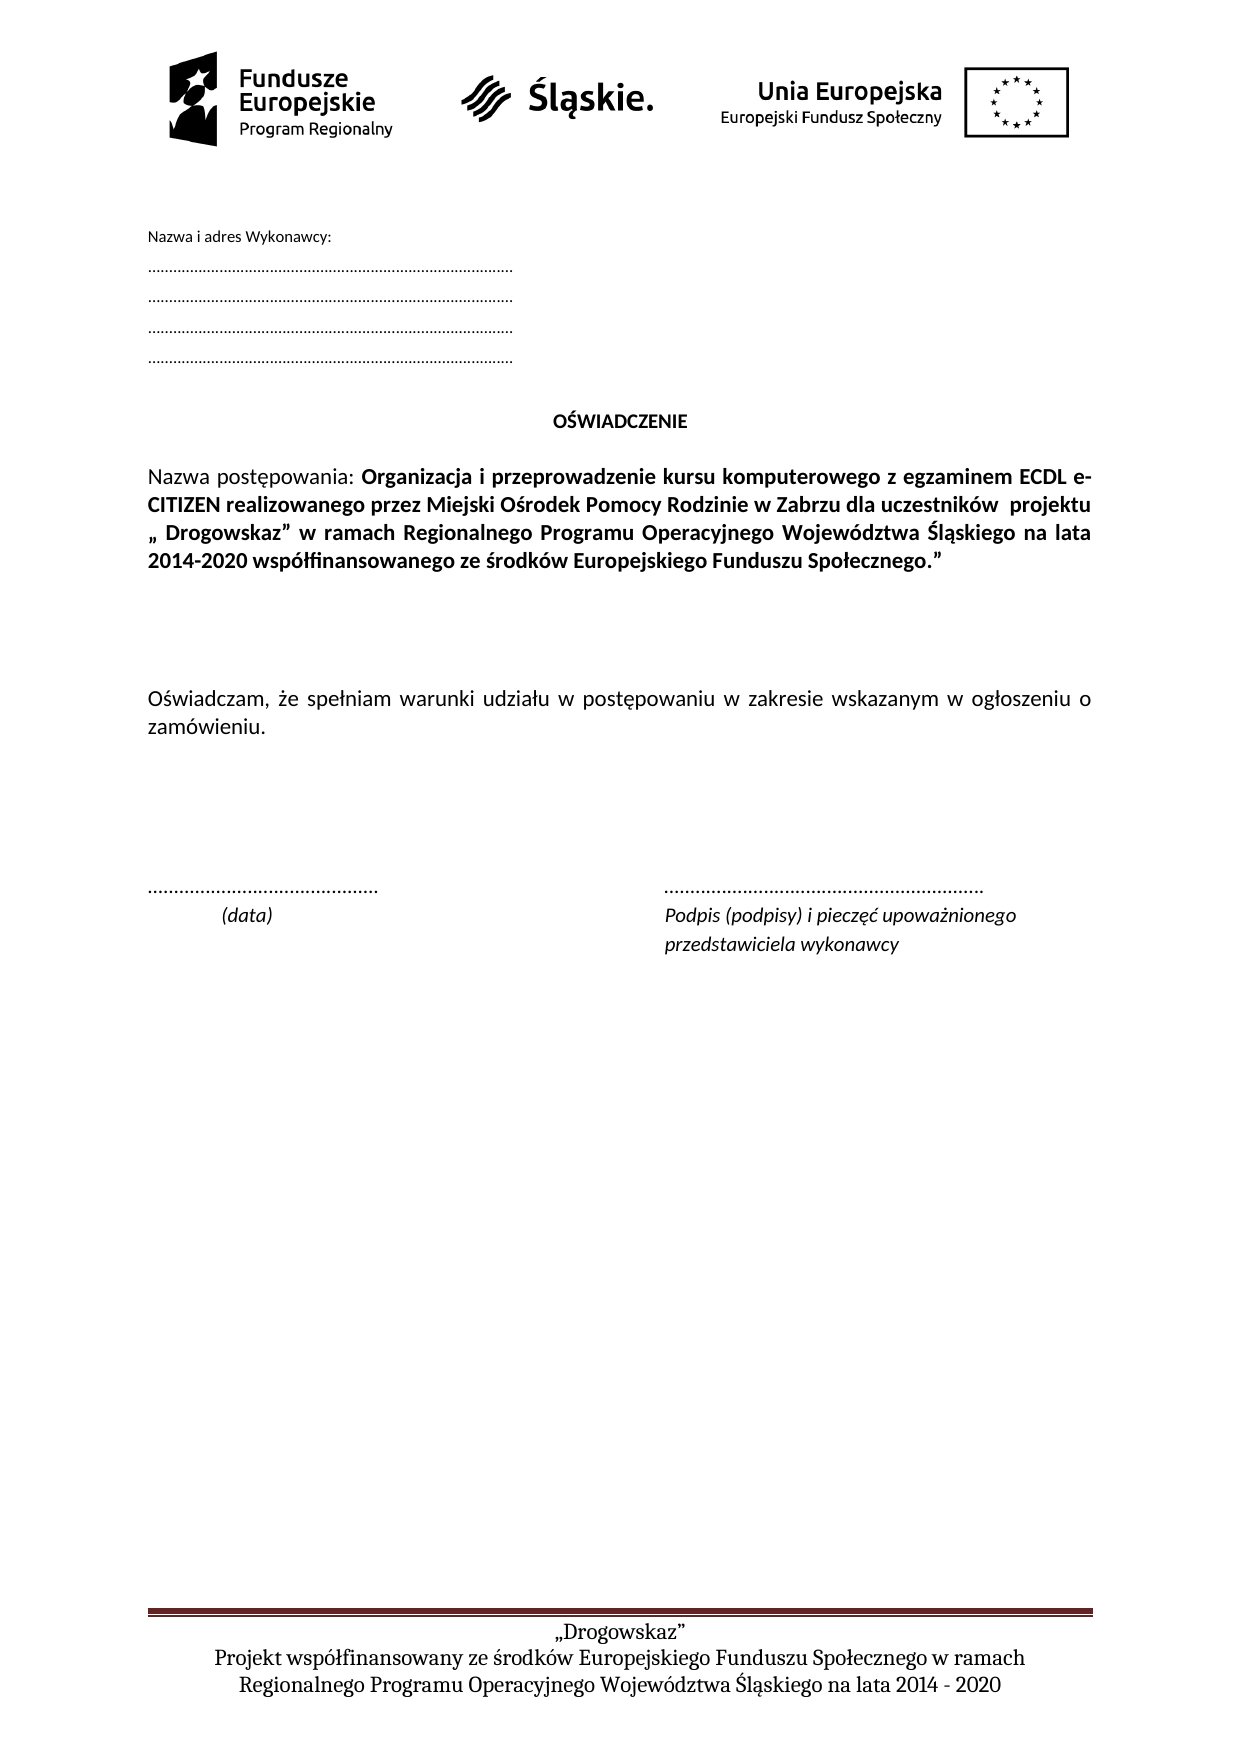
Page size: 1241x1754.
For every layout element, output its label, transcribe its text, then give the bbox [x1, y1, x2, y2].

text Oświadczam, że spełniam warunki udziału w postępowaniu w zakresie wskazanym w ogłoszeniu o zamówieniu. [148, 684, 1093, 740]
text ....................................................................................... [148, 347, 1093, 368]
text (data) Podpis (podpisy) i pieczęć upoważnionego przedstawiciela wykonawcy [221, 902, 1093, 957]
picture [147, 29, 1091, 168]
text ....................................................................................... [148, 287, 1093, 307]
text ....................................................................................... [148, 317, 1093, 337]
text Nazwa postępowania: Organizacja i przeprowadzenie kursu komputerowego z egzaminem ECDL e-CITIZEN realizowanego przez Miejski Ośrodek Pomocy Rodzinie w Zabrzu dla uczestników projektu „ Drogowskaz” w ramach Regionalnego Programu Operacyjnego Województwa Śląskiego na lata 2014-2020 współfinansowanego ze środków Europejskiego Funduszu Społecznego.” [148, 462, 1093, 574]
text ............................................ ............................................................. [148, 873, 1093, 898]
text ....................................................................................... [148, 256, 1093, 277]
text Nazwa i adres Wykonawcy: [148, 226, 1093, 246]
text OŚWIADCZENIE [148, 408, 1093, 434]
